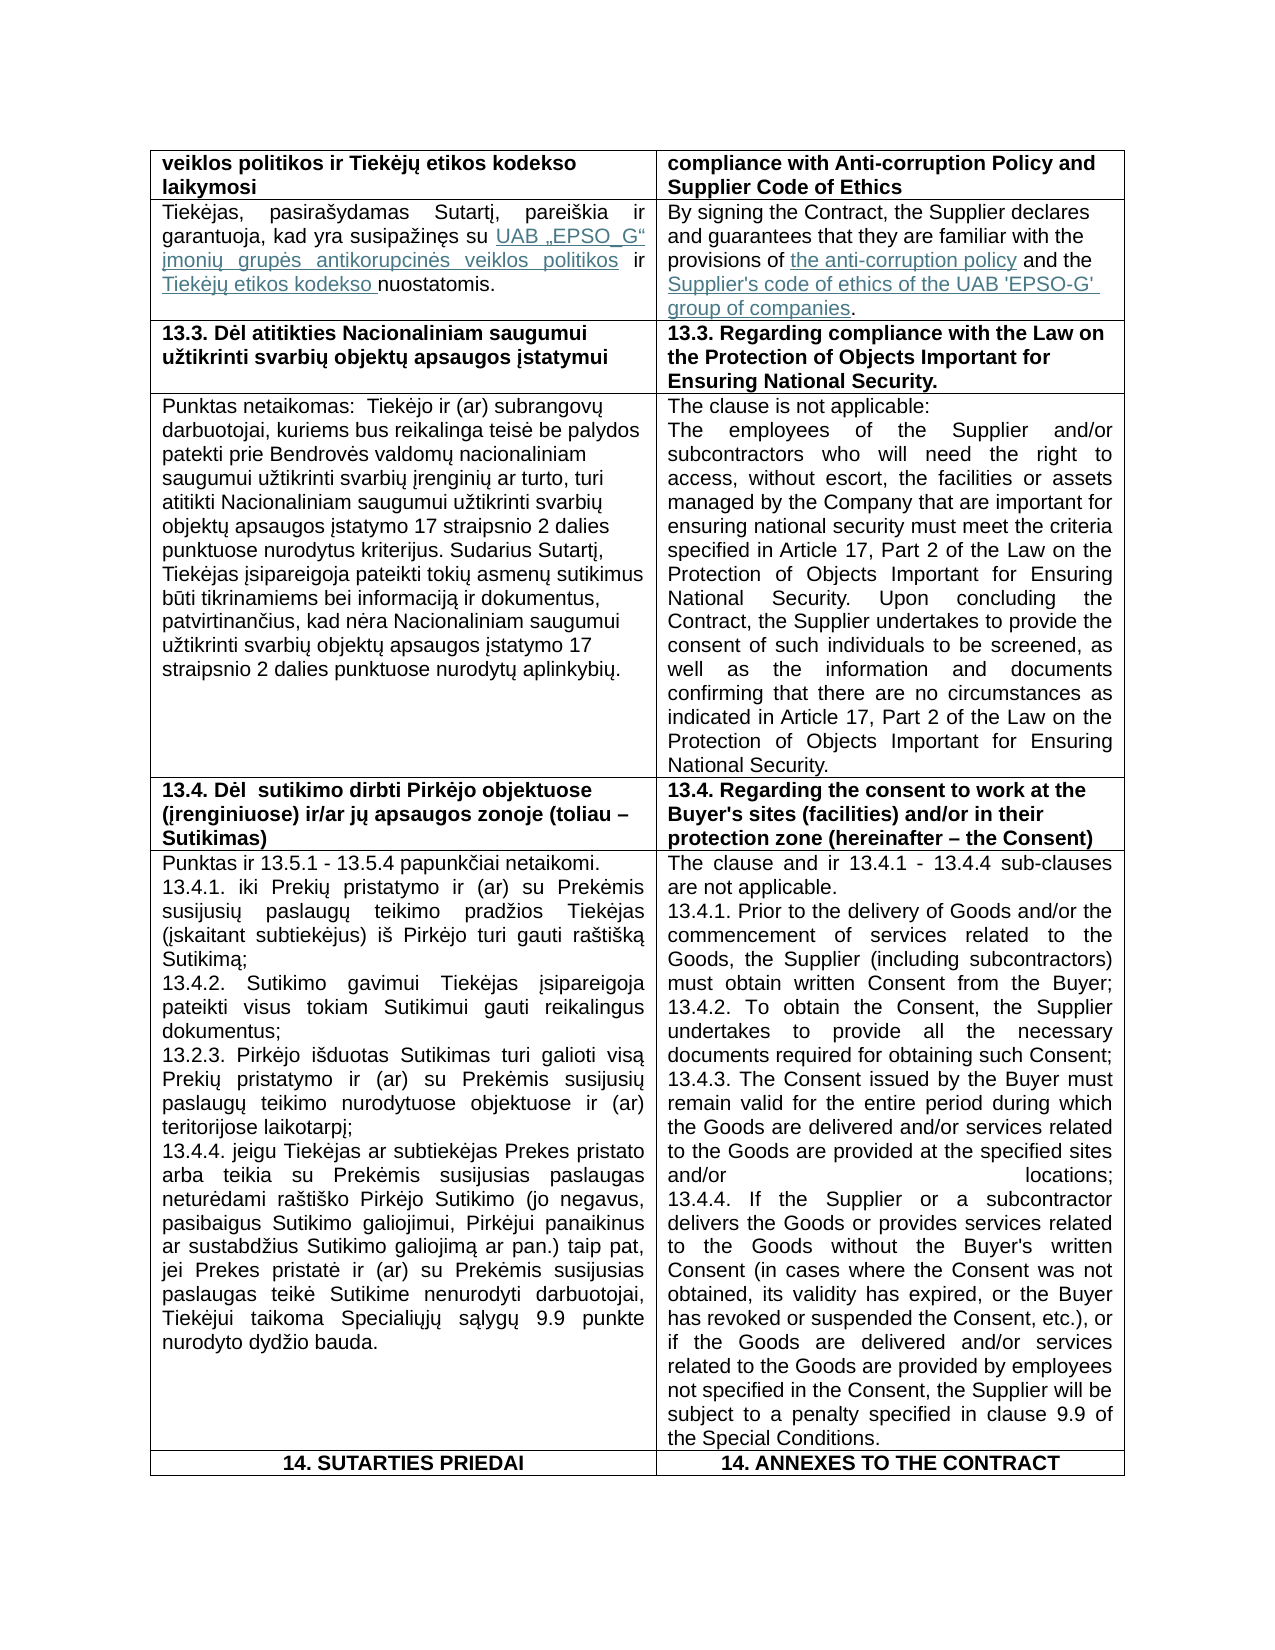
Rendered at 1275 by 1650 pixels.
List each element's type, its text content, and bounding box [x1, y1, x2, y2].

table_cell 14. SUTARTIES PRIEDAI [151, 1451, 656, 1475]
table_cell 13.4. Regarding the consent to work at the Buyer's sites (facilities) and/or in their protection zone (hereinafter – the Consent) [657, 778, 1124, 850]
table_cell 13.2. Supplement to the contract regarding compliance with Anti-corruption Policy and Supplier Code of Ethics [902, 151, 1124, 199]
table_cell The employees of the Supplier and/or subcontractors who will need the right to access, without escort, the facilities or assets managed by the Company that are important for ensuring national security must meet the criteria specified in Article 17, Part 2 of the Law on the Protection of Objects Important for Ensuring National Security. Upon concluding the Contract, the Supplier undertakes to provide the consent of such individuals to be screened, as well as the information and documents confirming that there are no circumstances as indicated in Article 17, Part 2 of the Law on the Protection of Objects Important for Ensuring National Security. [657, 394, 1124, 777]
table_cell By signing the Contract, the Supplier declares and guarantees that they are familiar with the provisions of the anti-corruption policy and the Supplier's code of ethics of the UAB 'EPSO-G' group of companies. [657, 200, 1124, 320]
table_cell Tiekėjo ir (ar) subrangovų darbuotojai, kuriems bus reikalinga teisė be palydos patekti prie Bendrovės valdomų nacionaliniam saugumui užtikrinti svarbių įrenginių ar turto, turi atitikti Nacionaliniam saugumui užtikrinti svarbių objektų apsaugos įstatymo 17 straipsnio 2 dalies punktuose nurodytus kriterijus. Sudarius Sutartį, Tiekėjas įsipareigoja pateikti tokių asmenų sutikimus būti tikrinamiems bei informaciją ir dokumentus, patvirtinančius, kad nėra Nacionaliniam saugumui užtikrinti svarbių objektų apsaugos įstatymo 17 straipsnio 2 dalies punktuose nurodytų aplinkybių. [151, 394, 656, 777]
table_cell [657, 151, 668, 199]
table_cell 13.4. Dėl sutikimo dirbti Pirkėjo objektuose (įrenginiuose) ir/ar jų apsaugos zonoje (toliau – Sutikimas) [151, 778, 656, 850]
table_cell 13.3. Regarding compliance with the Law on the Protection of Objects Important for Ensuring National Security. [657, 321, 1124, 393]
table_cell 13.4.1. iki Prekių pristatymo ir (ar) su Prekėmis susijusių paslaugų teikimo pradžios Tiekėjas (įskaitant subtiekėjus) iš Pirkėjo turi gauti raštišką Sutikimą; 13.4.2. Sutikimo gavimui Tiekėjas įsipareigoja pateikti visus tokiam Sutikimui gauti reikalingus dokumentus; 13.2.3. Pirkėjo išduotas Sutikimas turi galioti visą Prekių pristatymo ir (ar) su Prekėmis susijusių paslaugų teikimo nurodytuose objektuose ir (ar) teritorijose laikotarpį; 13.4.4. jeigu Tiekėjas ar subtiekėjas Prekes pristato arba teikia su Prekėmis susijusias paslaugas neturėdami raštiško Pirkėjo Sutikimo (jo negavus, pasibaigus Sutikimo galiojimui, Pirkėjui panaikinus ar sustabdžius Sutikimo galiojimą ar pan.) taip pat, jei Prekes pristatė ir (ar) su Prekėmis susijusias paslaugas teikė Sutikime nenurodyti darbuotojai, Tiekėjui taikoma Specialiųjų sąlygų 9.9 punkte nurodyto dydžio bauda. [151, 851, 656, 1450]
table_cell Tiekėjas, pasirašydamas Sutartį, pareiškia ir garantuoja, kad yra susipažinęs su UAB „EPSO_G“ įmonių grupės antikorupcinės veiklos politikos ir Tiekėjų etikos kodekso nuostatomis. [151, 200, 656, 320]
table_cell 14. ANNEXES TO THE CONTRACT [657, 1451, 1124, 1475]
table_cell 13.4.1. Prior to the delivery of Goods and/or the commencement of services related to the Goods, the Supplier (including subcontractors) must obtain written Consent from the Buyer; 13.4.2. To obtain the Consent, the Supplier undertakes to provide all the necessary documents required for obtaining such Consent; 13.4.3. The Consent issued by the Buyer must remain valid for the entire period during which the Goods are delivered and/or services related to the Goods are provided at the specified sites and/or locations; 13.4.4. If the Supplier or a subcontractor delivers the Goods or provides services related to the Goods without the Buyer's written Consent (in cases where the Consent was not obtained, its validity has expired, or the Buyer has revoked or suspended the Consent, etc.), or if the Goods are delivered and/or services related to the Goods are provided by employees not specified in the Consent, the Supplier will be subject to a penalty specified in clause 9.9 of the Special Conditions. [657, 851, 1124, 1450]
table_cell 13.3. Dėl atitikties Nacionaliniam saugumui užtikrinti svarbių objektų apsaugos įstatymui [151, 321, 656, 393]
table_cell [151, 151, 656, 199]
